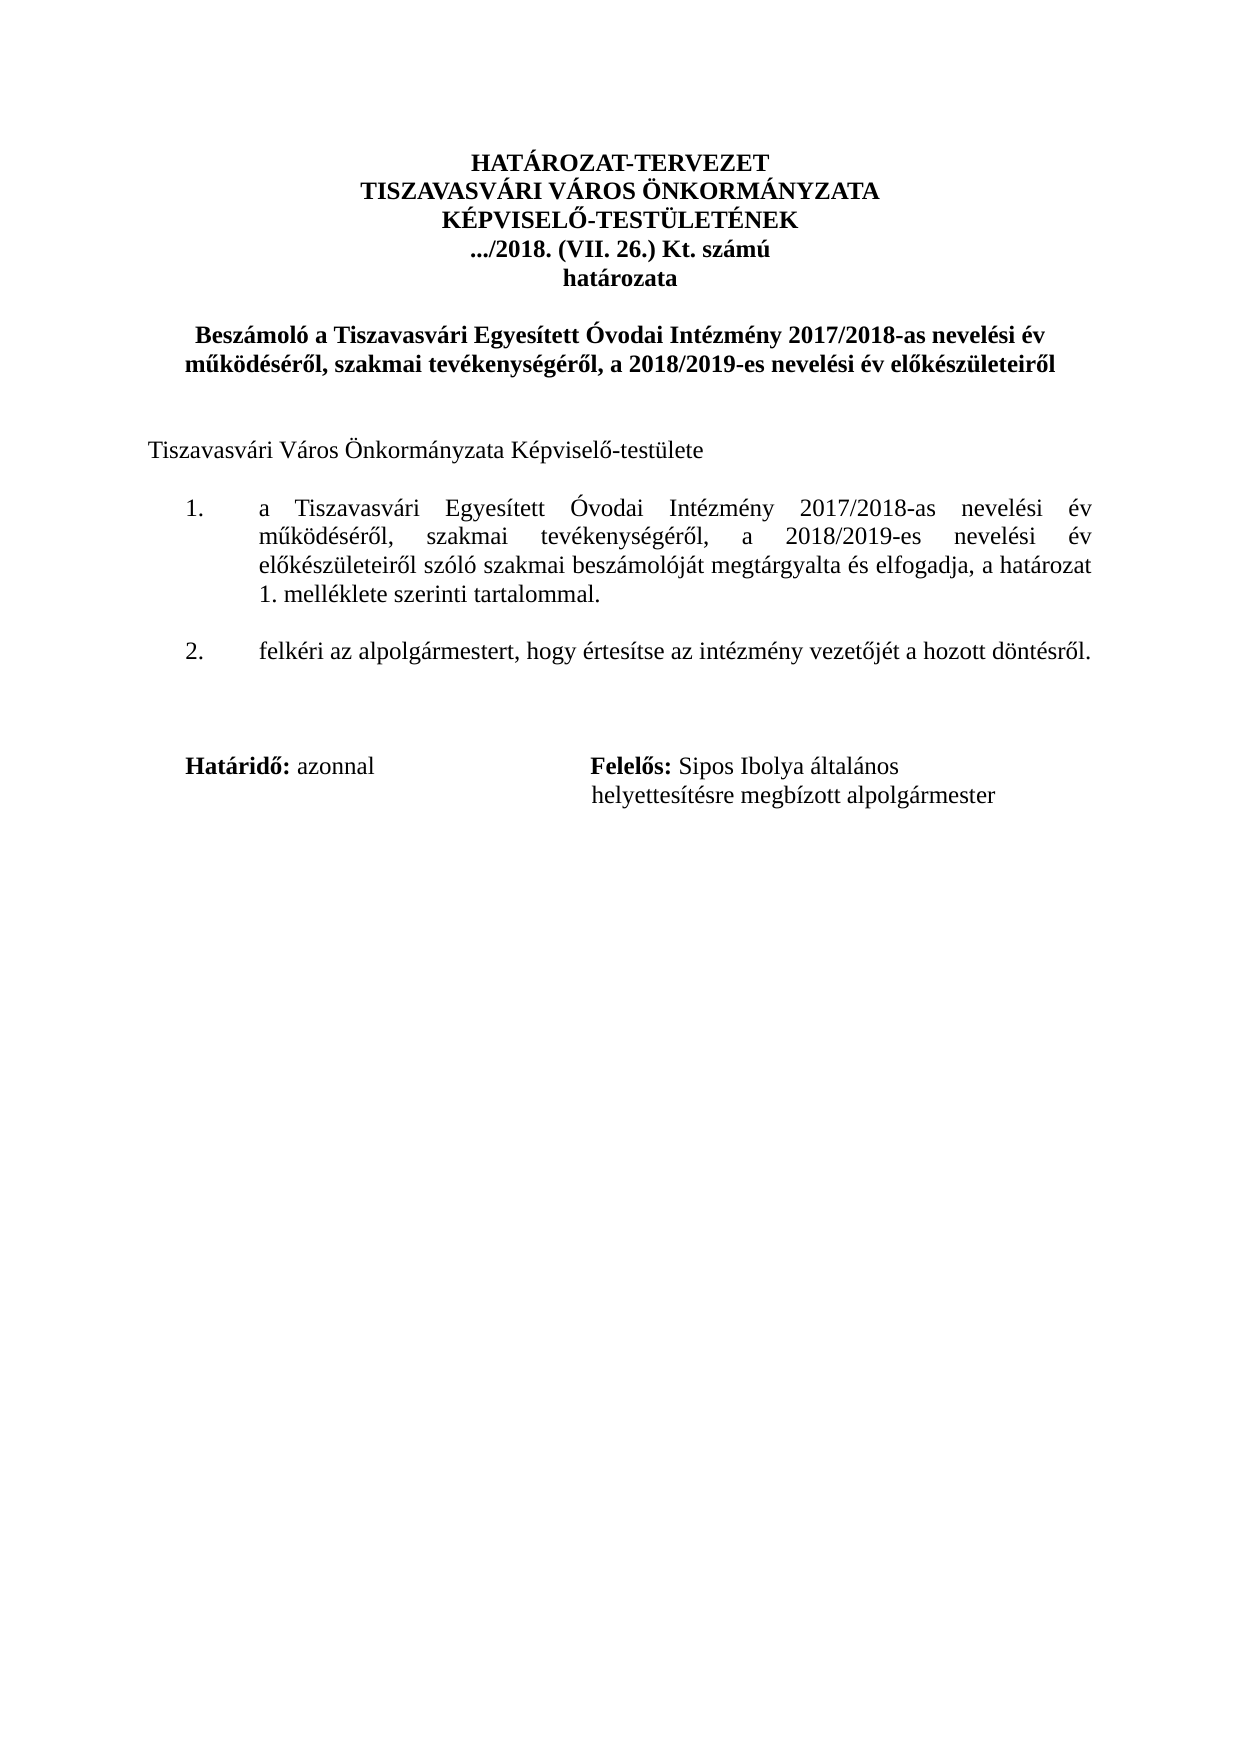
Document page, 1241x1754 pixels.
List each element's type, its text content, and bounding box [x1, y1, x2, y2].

list a Tiszavasvári Egyesített Óvodai Intézmény 2017/2018-as nevelési év működéséről, szakmai tevékenységéről, a 2018/2019-es nevelési év előkészületeiről szóló szakmai beszámolóját megtárgyalta és elfogadja, a határozat 1. melléklete szerinti tartalommal. [185, 493, 1093, 608]
text HATÁROZAT-TERVEZET [148, 148, 1093, 176]
list felkéri az alpolgármestert, hogy értesítse az intézmény vezetőjét a hozott döntésről. [185, 636, 1093, 665]
text Tiszavasvári Város Önkormányzata Képviselő-testülete [148, 435, 1093, 464]
text határozata [148, 263, 1093, 291]
text KÉPVISELŐ-TESTÜLETÉNEK [148, 205, 1093, 234]
text helyettesítésre megbízott alpolgármester [148, 780, 1085, 809]
text Határidő: azonnal Felelős: Sipos Ibolya általános [148, 751, 1085, 780]
text .../2018. (VII. 26.) Kt. számú [148, 234, 1093, 263]
text TISZAVASVÁRI VÁROS ÖNKORMÁNYZATA [148, 176, 1093, 205]
text Beszámoló a Tiszavasvári Egyesített Óvodai Intézmény 2017/2018-as nevelési év működéséről, szakmai tevékenységéről, a 2018/2019-es nevelési év előkészületeiről [148, 320, 1093, 378]
